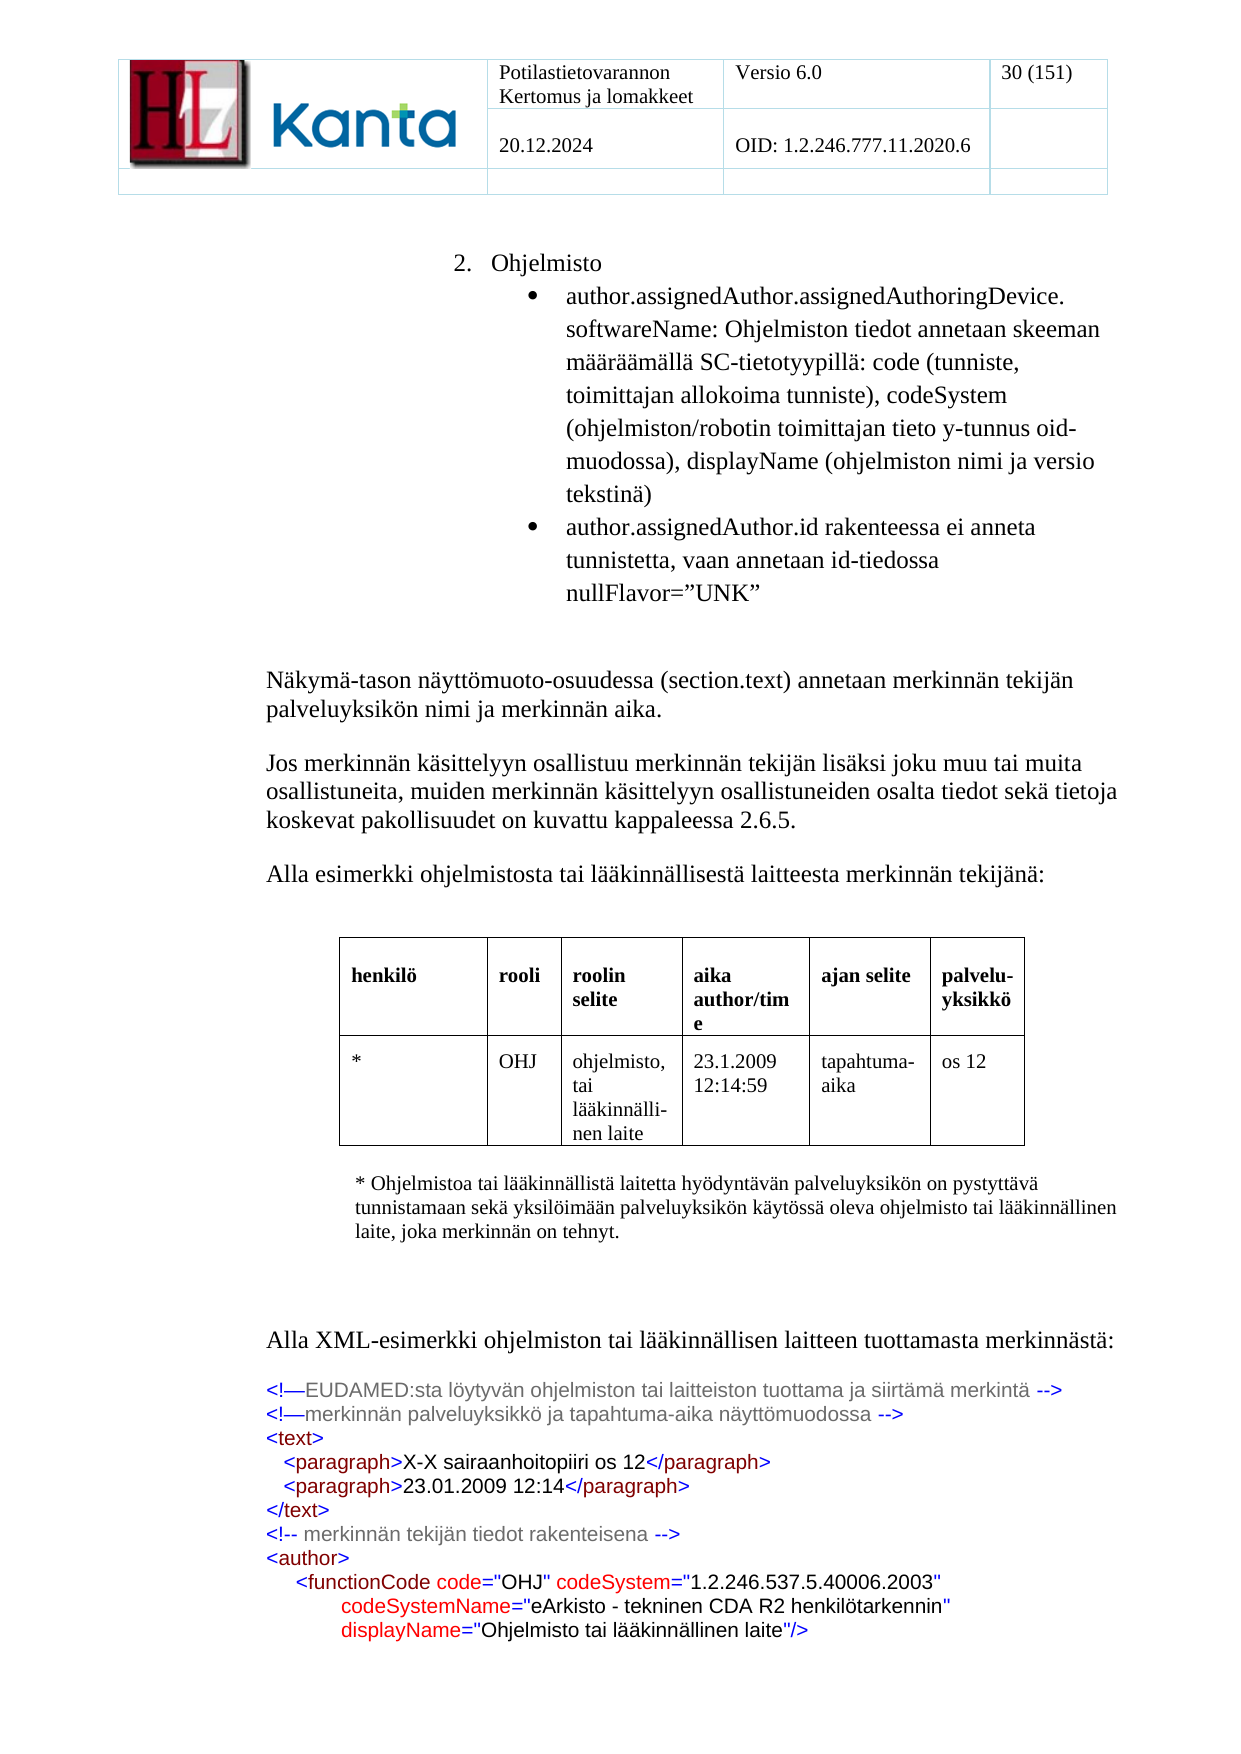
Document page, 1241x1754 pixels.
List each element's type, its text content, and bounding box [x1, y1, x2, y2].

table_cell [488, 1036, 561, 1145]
text <paragraph>X-X sairaanhoitopiiri os 12</paragraph> [266, 1450, 1122, 1474]
text Alla esimerkki ohjelmistosta tai lääkinnällisestä laitteesta merkinnän tekijänä: [266, 859, 1122, 888]
text * Ohjelmistoa tai lääkinnällistä laitetta hyödyntävän palveluyksikön on pystyttävä tunnistamaan sekä yksilöimään palveluyksikön käytössä oleva ohjelmisto tai lääkinnällinen laite, joka merkinnän on tehnyt. [355, 1171, 1122, 1243]
text Jos merkinnän käsittelyyn osallistuu merkinnän tekijän lisäksi joku muu tai muita osallistuneita, muiden merkinnän käsittelyyn osallistuneiden osalta tiedot sekä tietoja koskevat pakollisuudet on kuvattu kappaleessa 2.6.5. [266, 748, 1122, 834]
text <author> [266, 1546, 1122, 1569]
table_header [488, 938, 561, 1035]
list author.assignedAuthor.id rakenteessa ei anneta tunnistetta, vaan annetaan id-tiedossa nullFlavor=”UNK” [528, 512, 1122, 607]
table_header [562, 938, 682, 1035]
list Ohjelmisto [453, 248, 1122, 277]
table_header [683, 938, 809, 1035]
text <functionCode code="OHJ" codeSystem="1.2.246.537.5.40006.2003" codeSystemName="eArkisto - tekninen CDA R2 henkilötarkennin" displayName="Ohjelmisto tai lääkinnällinen laite"/> [296, 1569, 1122, 1641]
text Näkymä-tason näyttömuoto-osuudessa (section.text) annetaan merkinnän tekijän palveluyksikön nimi ja merkinnän aika. [266, 665, 1122, 723]
picture [264, 93, 467, 159]
text <!—EUDAMED:sta löytyvän ohjelmiston tai laitteiston tuottama ja siirtämä merkintä --> [266, 1378, 1122, 1402]
list author.assignedAuthor.assignedAuthoringDevice. softwareName: Ohjelmiston tiedot annetaan skeeman määräämällä SC-tietotyypillä: code (tunniste, toimittajan allokoima tunniste), codeSystem (ohjelmiston/robotin toimittajan tieto y-tunnus oid-muodossa), displayName (ohjelmiston nimi ja versio tekstinä) [528, 281, 1122, 508]
text Alla XML-esimerkki ohjelmiston tai lääkinnällisen laitteen tuottamasta merkinnästä: [266, 1325, 1122, 1354]
text <!—merkinnän palveluyksikkö ja tapahtuma-aika näyttömuodossa --> [266, 1402, 1122, 1426]
text <text> [266, 1426, 1122, 1450]
text <paragraph>23.01.2009 12:14</paragraph> [266, 1474, 1122, 1498]
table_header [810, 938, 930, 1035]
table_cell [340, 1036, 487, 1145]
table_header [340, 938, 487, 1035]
picture [129, 60, 252, 169]
text </text> [266, 1498, 1122, 1522]
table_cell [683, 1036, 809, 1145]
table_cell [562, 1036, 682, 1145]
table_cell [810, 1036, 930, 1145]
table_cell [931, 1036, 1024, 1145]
text <!-- merkinnän tekijän tiedot rakenteisena --> [266, 1522, 1122, 1546]
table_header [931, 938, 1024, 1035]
